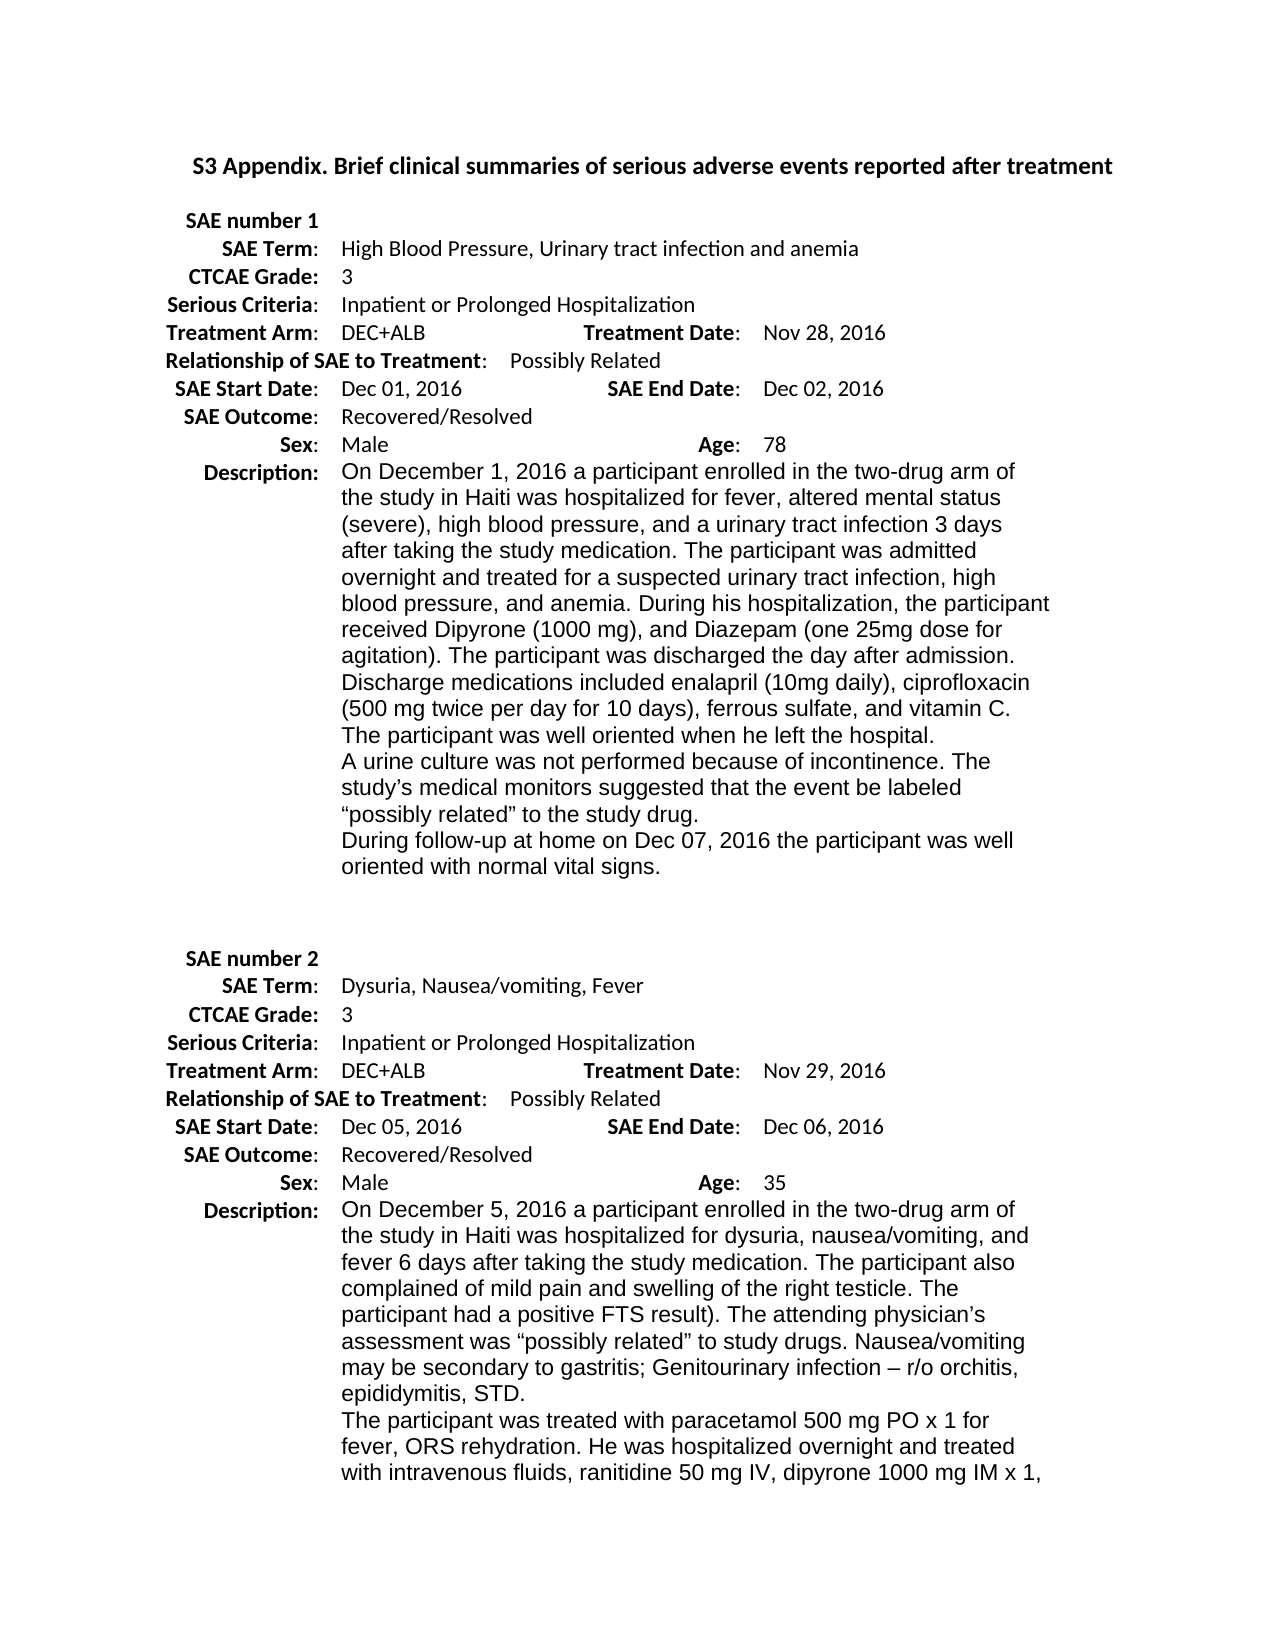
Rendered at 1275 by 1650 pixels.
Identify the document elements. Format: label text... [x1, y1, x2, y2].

table_cell SAE Start Date: [150, 374, 330, 402]
table_cell Male [330, 1168, 564, 1196]
table_cell Relationship of SAE to Treatment: [150, 346, 499, 374]
table_cell CTCAE Grade: [150, 1000, 330, 1028]
table_cell Relationship of SAE to Treatment: [150, 1084, 499, 1112]
table_cell Treatment Arm: [150, 1056, 330, 1084]
table_cell Dec 06, 2016 [752, 1112, 1063, 1140]
table_cell Description: [150, 458, 330, 944]
table_cell SAE number 2 SAE Term: [150, 944, 330, 1000]
table_cell Recovered/Resolved [330, 1140, 1063, 1168]
table_cell Dec 05, 2016 [330, 1112, 564, 1140]
table_cell Sex: [150, 430, 330, 458]
table_cell Age: [564, 1168, 752, 1196]
table_cell Nov 28, 2016 [752, 318, 1063, 346]
table_cell Serious Criteria: [150, 1028, 330, 1056]
table_cell Possibly Related [499, 1084, 1063, 1112]
text S3 Appendix. Brief clinical summaries of serious adverse events reported after treatment [150, 150, 1125, 181]
table_cell SAE Outcome: [150, 1140, 330, 1168]
table_header SAE number 1 SAE Term: [150, 206, 330, 262]
table_cell DEC+ALB [330, 318, 564, 346]
table_cell Nov 29, 2016 [752, 1056, 1063, 1084]
table_cell Inpatient or Prolonged Hospitalization [330, 290, 1063, 318]
table_cell Dec 01, 2016 [330, 374, 564, 402]
table_cell Inpatient or Prolonged Hospitalization [330, 1028, 1063, 1056]
table_cell SAE Start Date: [150, 1112, 330, 1140]
table_cell SAE End Date: [564, 374, 752, 402]
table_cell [330, 1196, 1063, 1486]
table_cell SAE Outcome: [150, 402, 330, 430]
table_cell Dec 02, 2016 [752, 374, 1063, 402]
table_cell Possibly Related [499, 346, 1063, 374]
table_cell SAE End Date: [564, 1112, 752, 1140]
table_cell Sex: [150, 1168, 330, 1196]
table_cell Age: [564, 430, 752, 458]
table_cell 3 [330, 262, 1063, 290]
table_header High Blood Pressure, Urinary tract infection and anemia [330, 206, 1063, 262]
table_cell CTCAE Grade: [150, 262, 330, 290]
table_cell On December 1, 2016 a participant enrolled in the two-drug arm of the study in Haiti was hospitalized for fever, altered mental status (severe), high blood pressure, and a urinary tract infection 3 days after taking the study medication. The participant was admitted overnight and treated for a suspected urinary tract infection, high blood pressure, and anemia. During his hospitalization, the participant received Dipyrone (1000 mg), and Diazepam (one 25mg dose for agitation). The participant was discharged the day after admission. Discharge medications included enalapril (10mg daily), ciprofloxacin (500 mg twice per day for 10 days), ferrous sulfate, and vitamin C. The participant was well oriented when he left the hospital. A urine culture was not performed because of incontinence. The study’s medical monitors suggested that the event be labeled “possibly related” to the study drug. During follow-up at home on Dec 07, 2016 the participant was well oriented with normal vital signs. [330, 458, 1063, 944]
table_cell DEC+ALB [330, 1056, 564, 1084]
table_cell Treatment Arm: [150, 318, 330, 346]
table_cell 35 [752, 1168, 1063, 1196]
table_cell Recovered/Resolved [330, 402, 1063, 430]
table_cell Treatment Date: [564, 1056, 752, 1084]
table_cell Male [330, 430, 564, 458]
table_cell Treatment Date: [564, 318, 752, 346]
table_cell Dysuria, Nausea/vomiting, Fever [330, 944, 1063, 1000]
table_cell 3 [330, 1000, 1063, 1028]
table_cell Description: [150, 1196, 330, 1486]
table_cell 78 [752, 430, 1063, 458]
table_cell Serious Criteria: [150, 290, 330, 318]
